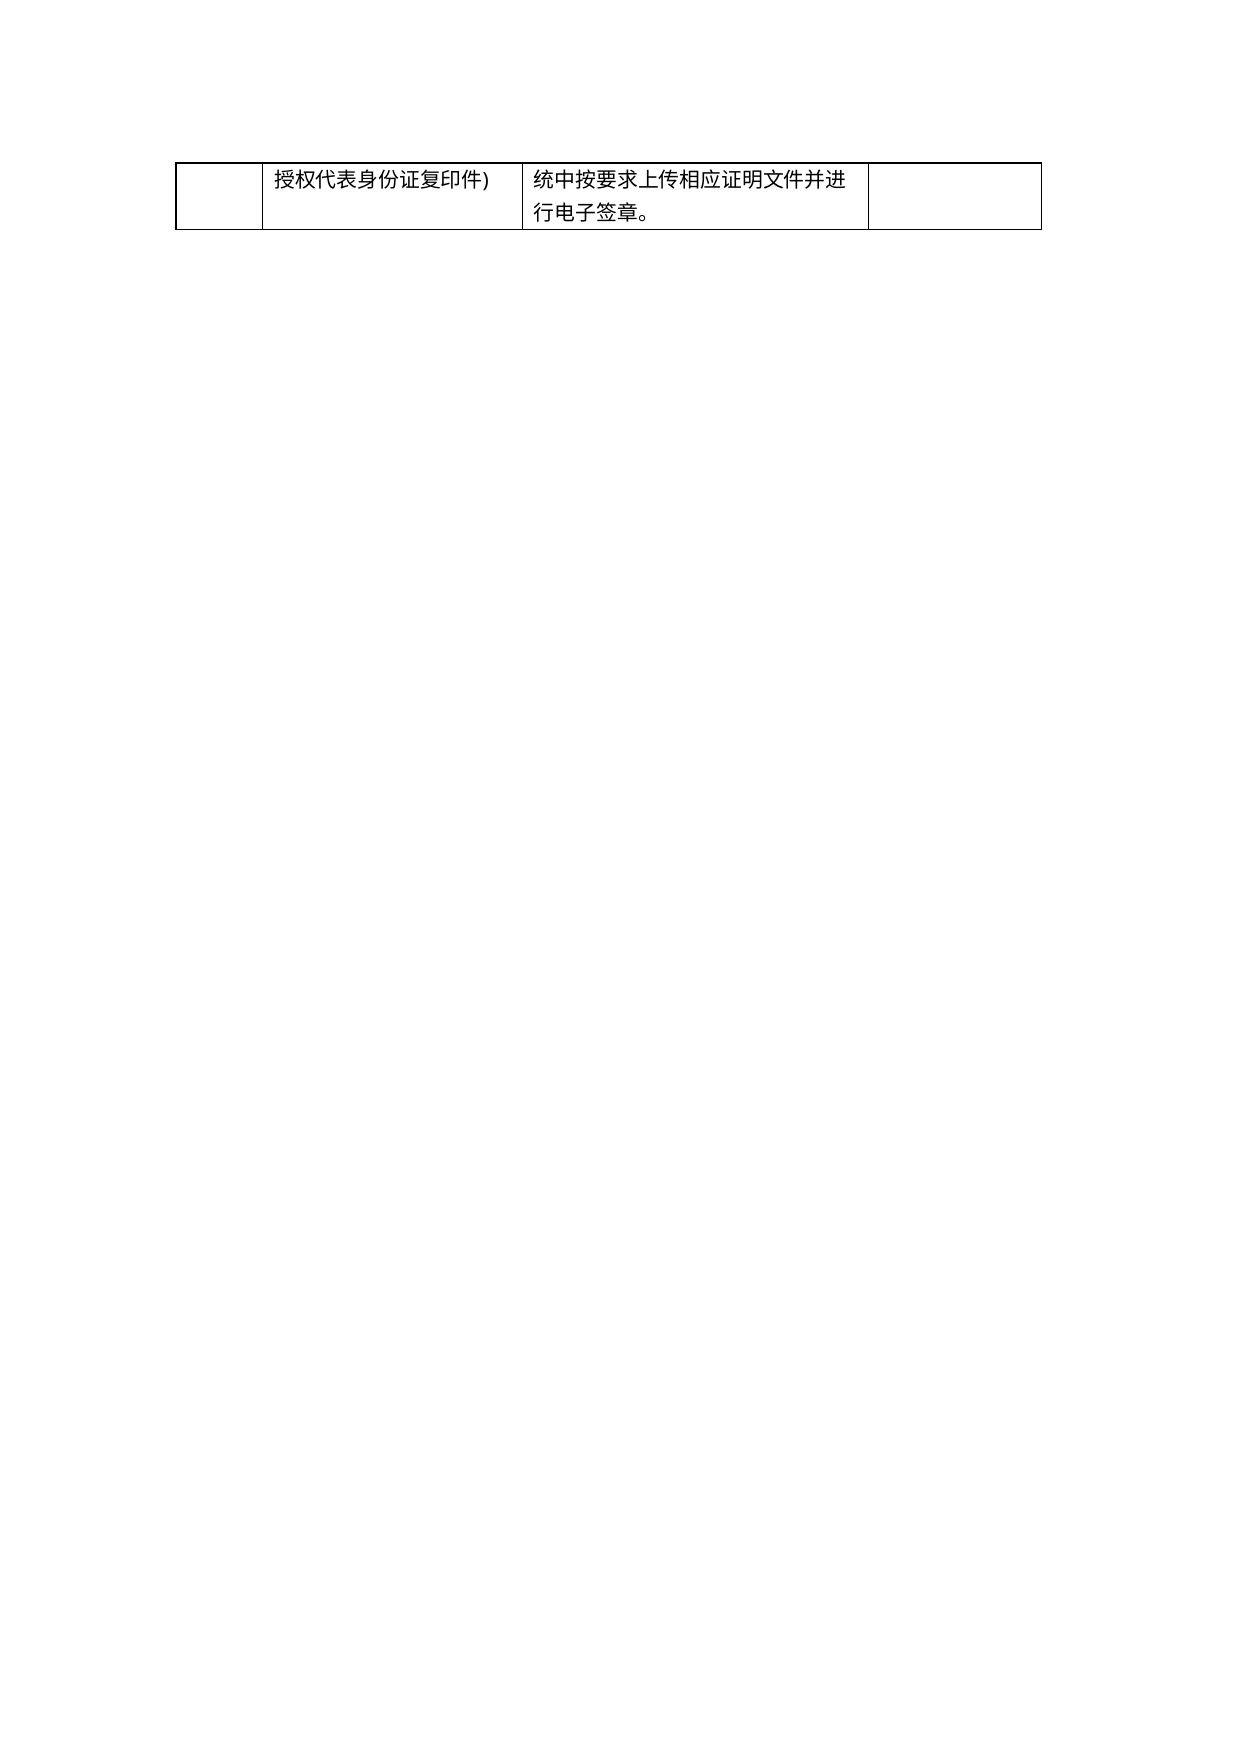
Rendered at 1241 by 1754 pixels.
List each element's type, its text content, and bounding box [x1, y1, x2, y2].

table_cell 1 [177, 164, 262, 228]
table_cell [523, 164, 868, 228]
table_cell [869, 164, 1041, 228]
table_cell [263, 164, 522, 228]
